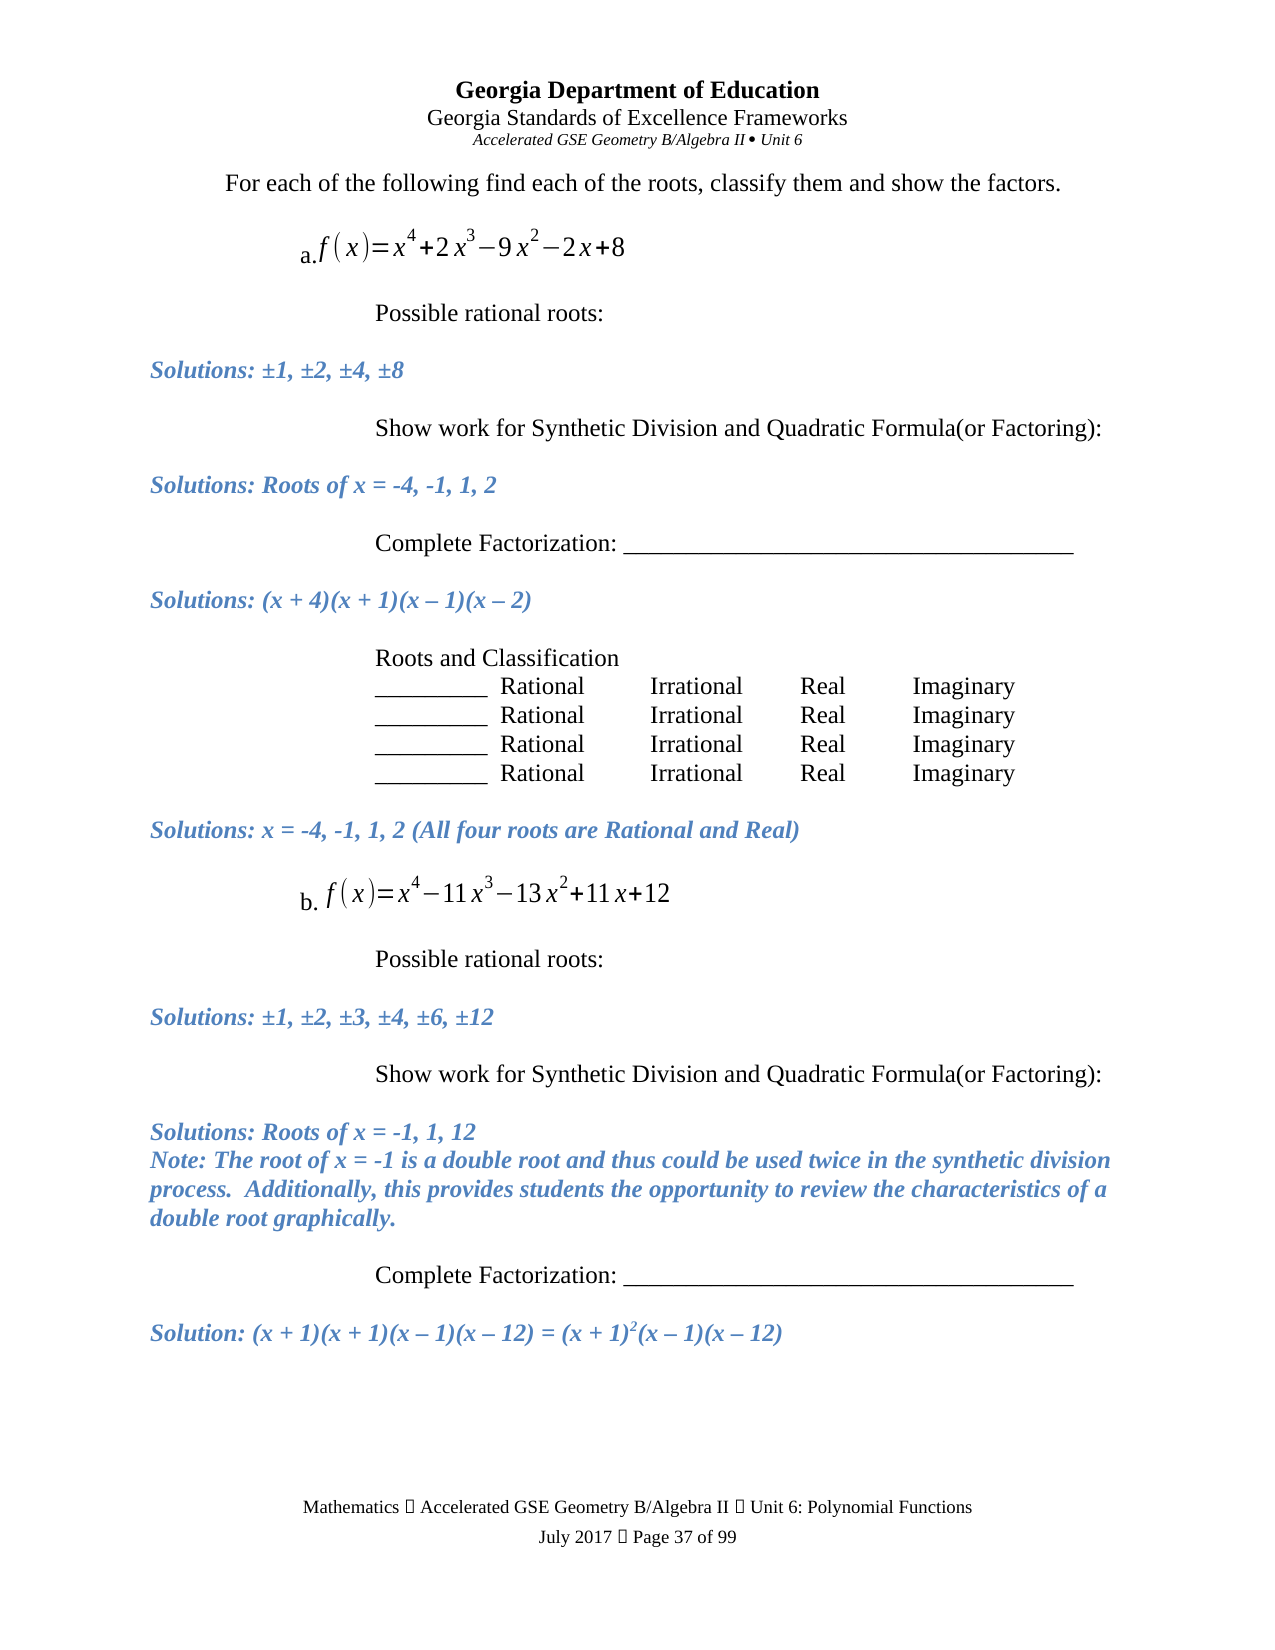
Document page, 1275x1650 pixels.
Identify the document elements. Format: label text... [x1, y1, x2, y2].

text Solution: (x + 1)(x + 1)(x – 1)(x – 12) = (x + 1)2(x – 1)(x – 12) [150, 1318, 1125, 1347]
text Roots and Classification [262, 643, 1125, 671]
text Show work for Synthetic Division and Quadratic Formula(or Factoring): [262, 413, 1125, 441]
text Complete Factorization: ____________________________________ [262, 528, 1125, 556]
text Solutions: Roots of x = -4, -1, 1, 2 [150, 470, 1125, 499]
text Note: The root of x = -1 is a double root and thus could be used twice in the synthetic division process. Additionally, this provides students the opportunity to review the characteristics of a double root graphically. [150, 1146, 1125, 1232]
text _________ Rational Irrational Real Imaginary [262, 700, 1125, 729]
text Possible rational roots: [262, 298, 1125, 326]
text Solutions: Roots of x = -1, 1, 12 [150, 1117, 1125, 1146]
text For each of the following find each of the roots, classify them and show the factors. [225, 168, 1125, 197]
text Show work for Synthetic Division and Quadratic Formula(or Factoring): [262, 1059, 1125, 1088]
text _________ Rational Irrational Real Imaginary [262, 758, 1125, 786]
text Complete Factorization: ____________________________________ [262, 1261, 1125, 1289]
text Solutions: (x + 4)(x + 1)(x – 1)(x – 2) [150, 585, 1125, 614]
text _________ Rational Irrational Real Imaginary [262, 671, 1125, 700]
text Possible rational roots: [262, 944, 1125, 973]
text a. [225, 226, 1125, 269]
text b. [150, 873, 1125, 916]
text _________ Rational Irrational Real Imaginary [262, 729, 1125, 758]
text Solutions: x = -4, -1, 1, 2 (All four roots are Rational and Real) [150, 815, 1125, 844]
text Solutions: ±1, ±2, ±3, ±4, ±6, ±12 [150, 1002, 1125, 1031]
text Solutions: ±1, ±2, ±4, ±8 [150, 355, 1125, 384]
